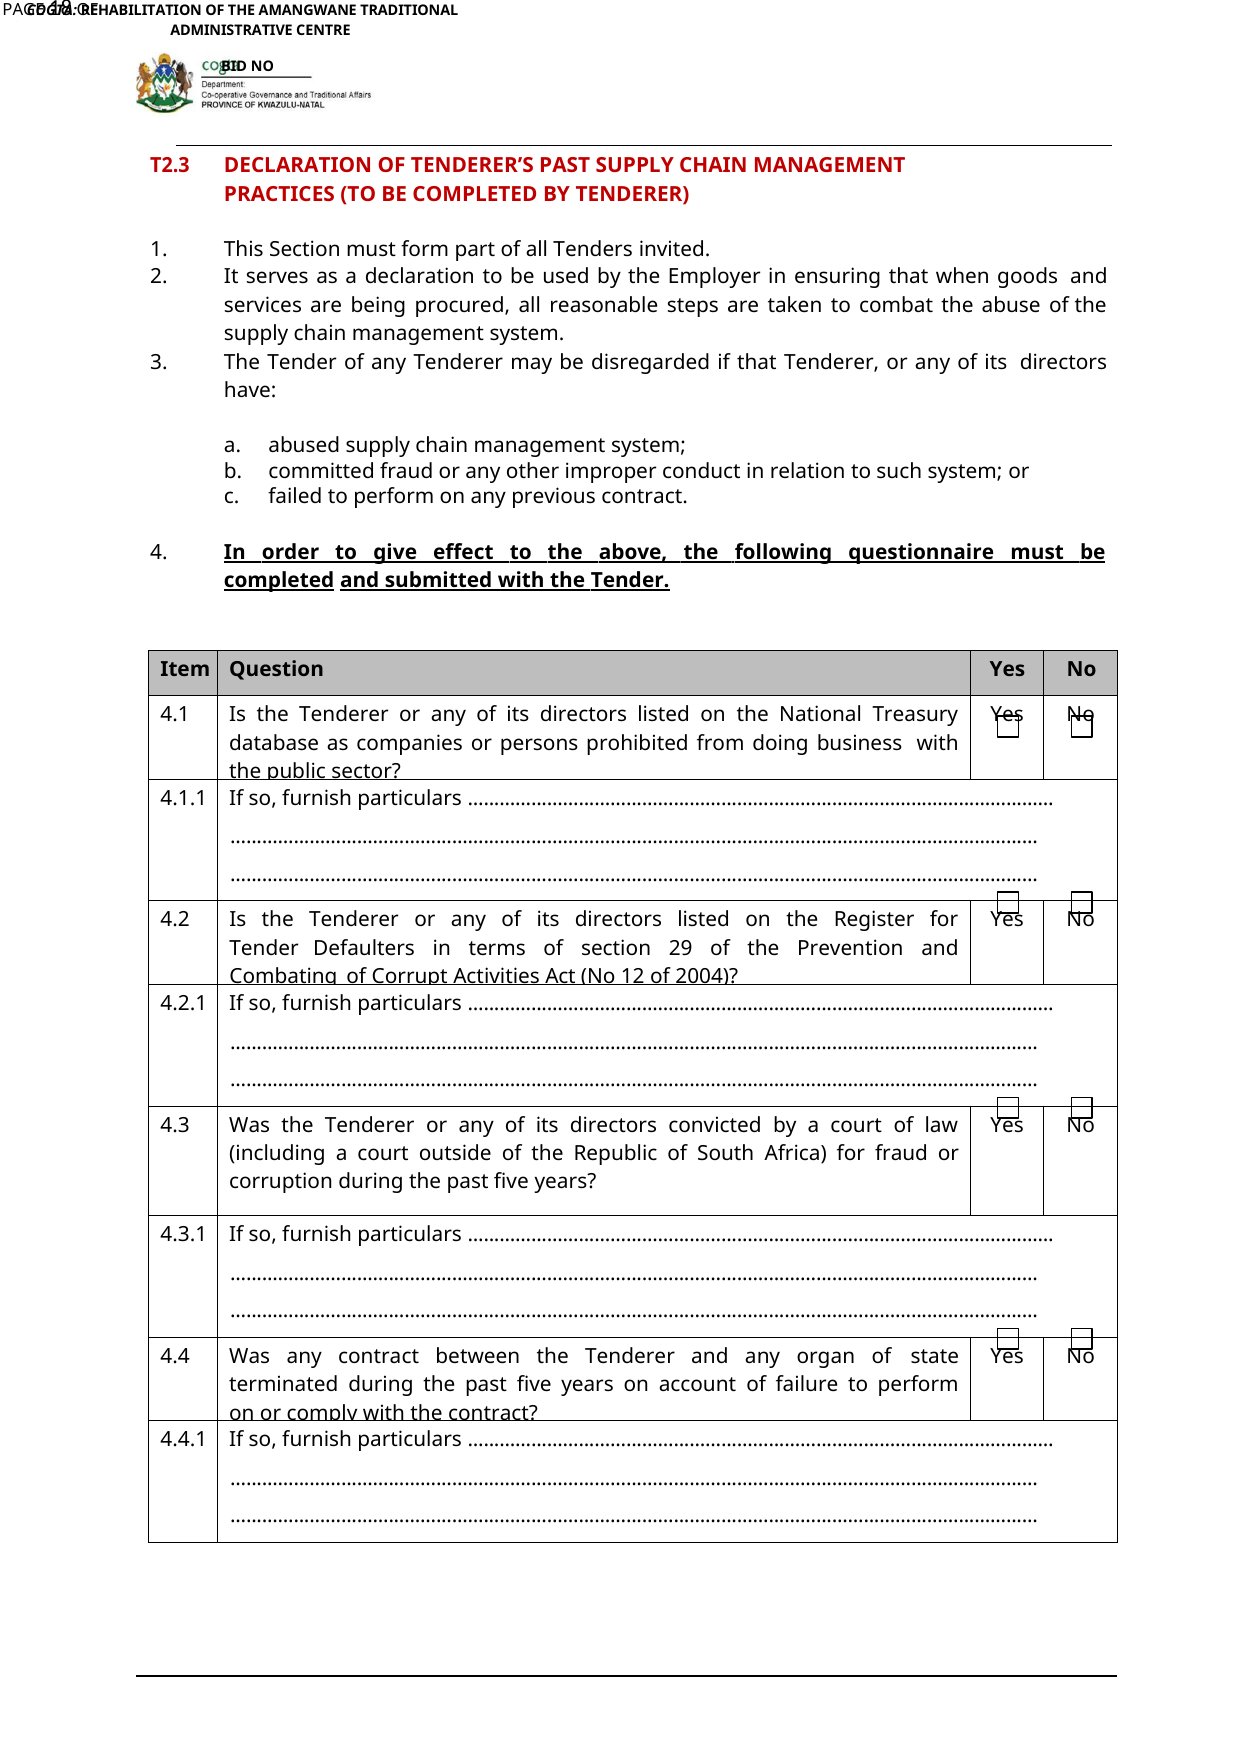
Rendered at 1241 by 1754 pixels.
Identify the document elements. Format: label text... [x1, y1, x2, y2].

list committed fraud or any other improper conduct in relation to such system; or [224, 458, 1103, 483]
table_cell 4.1 [149, 696, 217, 779]
table_cell ......................................................................................................................................................... [218, 1290, 1117, 1337]
picture [136, 52, 379, 118]
table_cell Is the Tenderer or any of its directors listed on the National Treasury database as companies or persons prohibited from doing business with the public sector? [218, 696, 970, 779]
list failed to perform on any previous contract. [224, 483, 983, 509]
table_header Yes [971, 651, 1043, 695]
table_cell If so, furnish particulars ............................................................................................................... [218, 780, 1117, 816]
table_cell ......................................................................................................................................................... [218, 1457, 1117, 1496]
table_cell Yes [971, 901, 1043, 984]
table_cell If so, furnish particulars ............................................................................................................... [218, 985, 1117, 1021]
table_header Question [218, 651, 970, 695]
subtitle In order to give effect to the above, the following questionnaire must be completed and submitted with the Tender. [150, 537, 1106, 594]
table_header Item [149, 651, 217, 695]
table_cell No [1044, 1338, 1117, 1420]
table_cell 4.2.1 [149, 985, 217, 1106]
list This Section must form part of all Tenders invited. [150, 236, 983, 261]
table_cell If so, furnish particulars ............................................................................................................... [218, 1216, 1117, 1252]
table_cell ......................................................................................................................................................... [218, 1021, 1117, 1059]
list abused supply chain management system; [224, 432, 983, 458]
table_cell 4.4.1 [149, 1421, 217, 1542]
table_cell No [1044, 901, 1117, 984]
table_cell Yes [971, 696, 1043, 779]
text T2.3 DECLARATION OF TENDERER’S PAST SUPPLY CHAIN MANAGEMENT PRACTICES (TO BE COMPLETED BY TENDERER) [150, 150, 983, 207]
table_cell Was any contract between the Tenderer and any organ of state terminated during the past five years on account of failure to perform on or comply with the contract? [218, 1338, 970, 1420]
list The Tender of any Tenderer may be disregarded if that Tenderer, or any of its directors have: [150, 347, 1107, 404]
table_cell Yes [971, 1338, 1043, 1420]
table_cell 4.1.1 [149, 780, 217, 900]
table_cell If so, furnish particulars ............................................................................................................... [218, 1421, 1117, 1457]
table_cell No [1044, 696, 1117, 779]
table_cell ......................................................................................................................................................... [218, 854, 1117, 900]
table_cell 4.3.1 [149, 1216, 217, 1337]
list It serves as a declaration to be used by the Employer in ensuring that when goods and services are being procured, all reasonable steps are taken to combat the abuse of the supply chain management system. [150, 261, 1107, 347]
table_cell ......................................................................................................................................................... [218, 1059, 1117, 1106]
table_cell Is the Tenderer or any of its directors listed on the Register for Tender Defaulters in terms of section 29 of the Prevention and Combating of Corrupt Activities Act (No 12 of 2004)? [218, 901, 970, 984]
table_cell 4.2 [149, 901, 217, 984]
table_header No [1044, 651, 1117, 695]
table_cell No [1044, 1107, 1117, 1215]
table_cell Yes [971, 1107, 1043, 1215]
table_cell Was the Tenderer or any of its directors convicted by a court of law (including a court outside of the Republic of South Africa) for fraud or corruption during the past five years? [218, 1107, 970, 1215]
table_cell ......................................................................................................................................................... [218, 1252, 1117, 1290]
table_cell 4.4 [149, 1338, 217, 1420]
table_cell 4.3 [149, 1107, 217, 1215]
table_cell ......................................................................................................................................................... [218, 816, 1117, 854]
table_cell ......................................................................................................................................................... [218, 1496, 1117, 1542]
